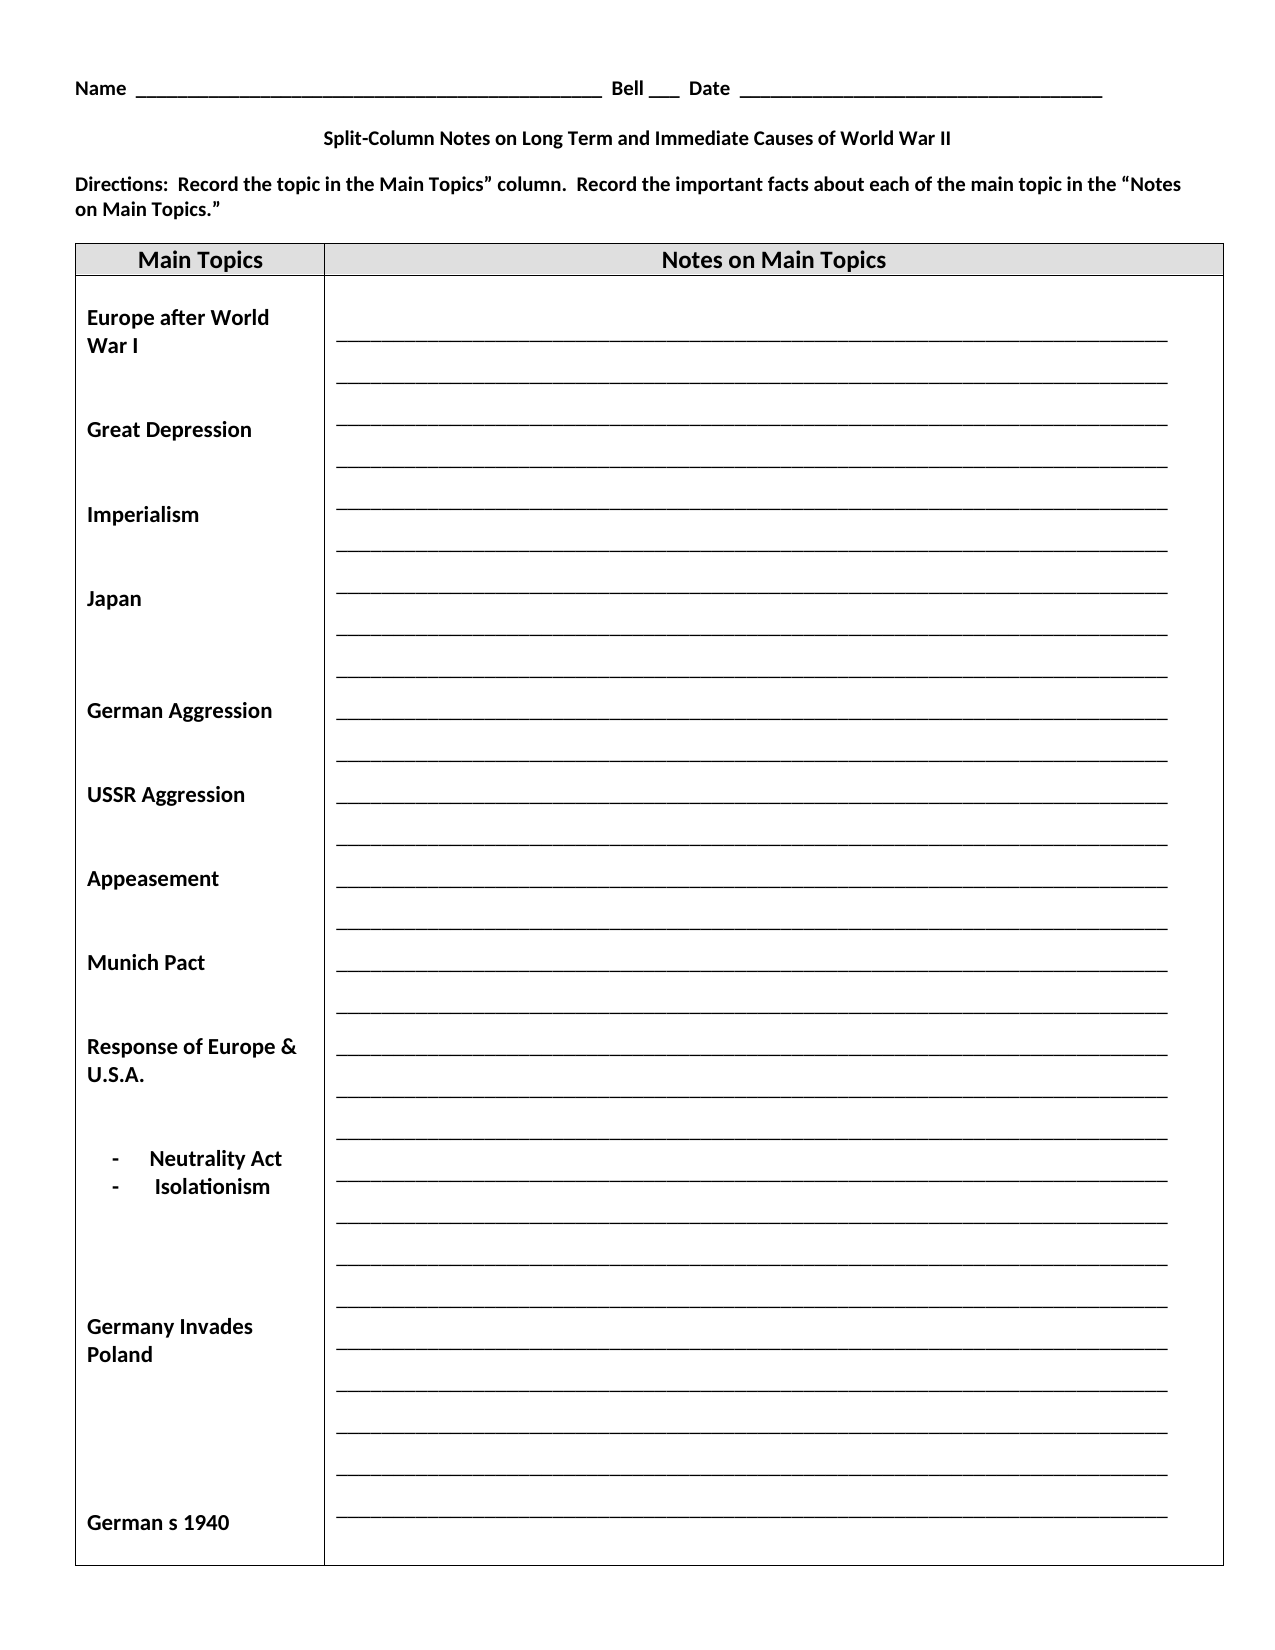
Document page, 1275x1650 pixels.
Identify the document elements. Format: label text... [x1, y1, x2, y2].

table_header Main Topics [76, 244, 324, 274]
text Directions: Record the topic in the Main Topics” column. Record the important facts about each of the main topic in the “Notes on Main Topics.” [75, 171, 1200, 222]
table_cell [325, 276, 1223, 1564]
table_header Notes on Main Topics [325, 244, 1223, 274]
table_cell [76, 276, 324, 1564]
text Name _____________________________________________ Bell ___ Date ___________________________________ [75, 75, 1200, 100]
text Split-Column Notes on Long Term and Immediate Causes of World War II [75, 125, 1200, 150]
